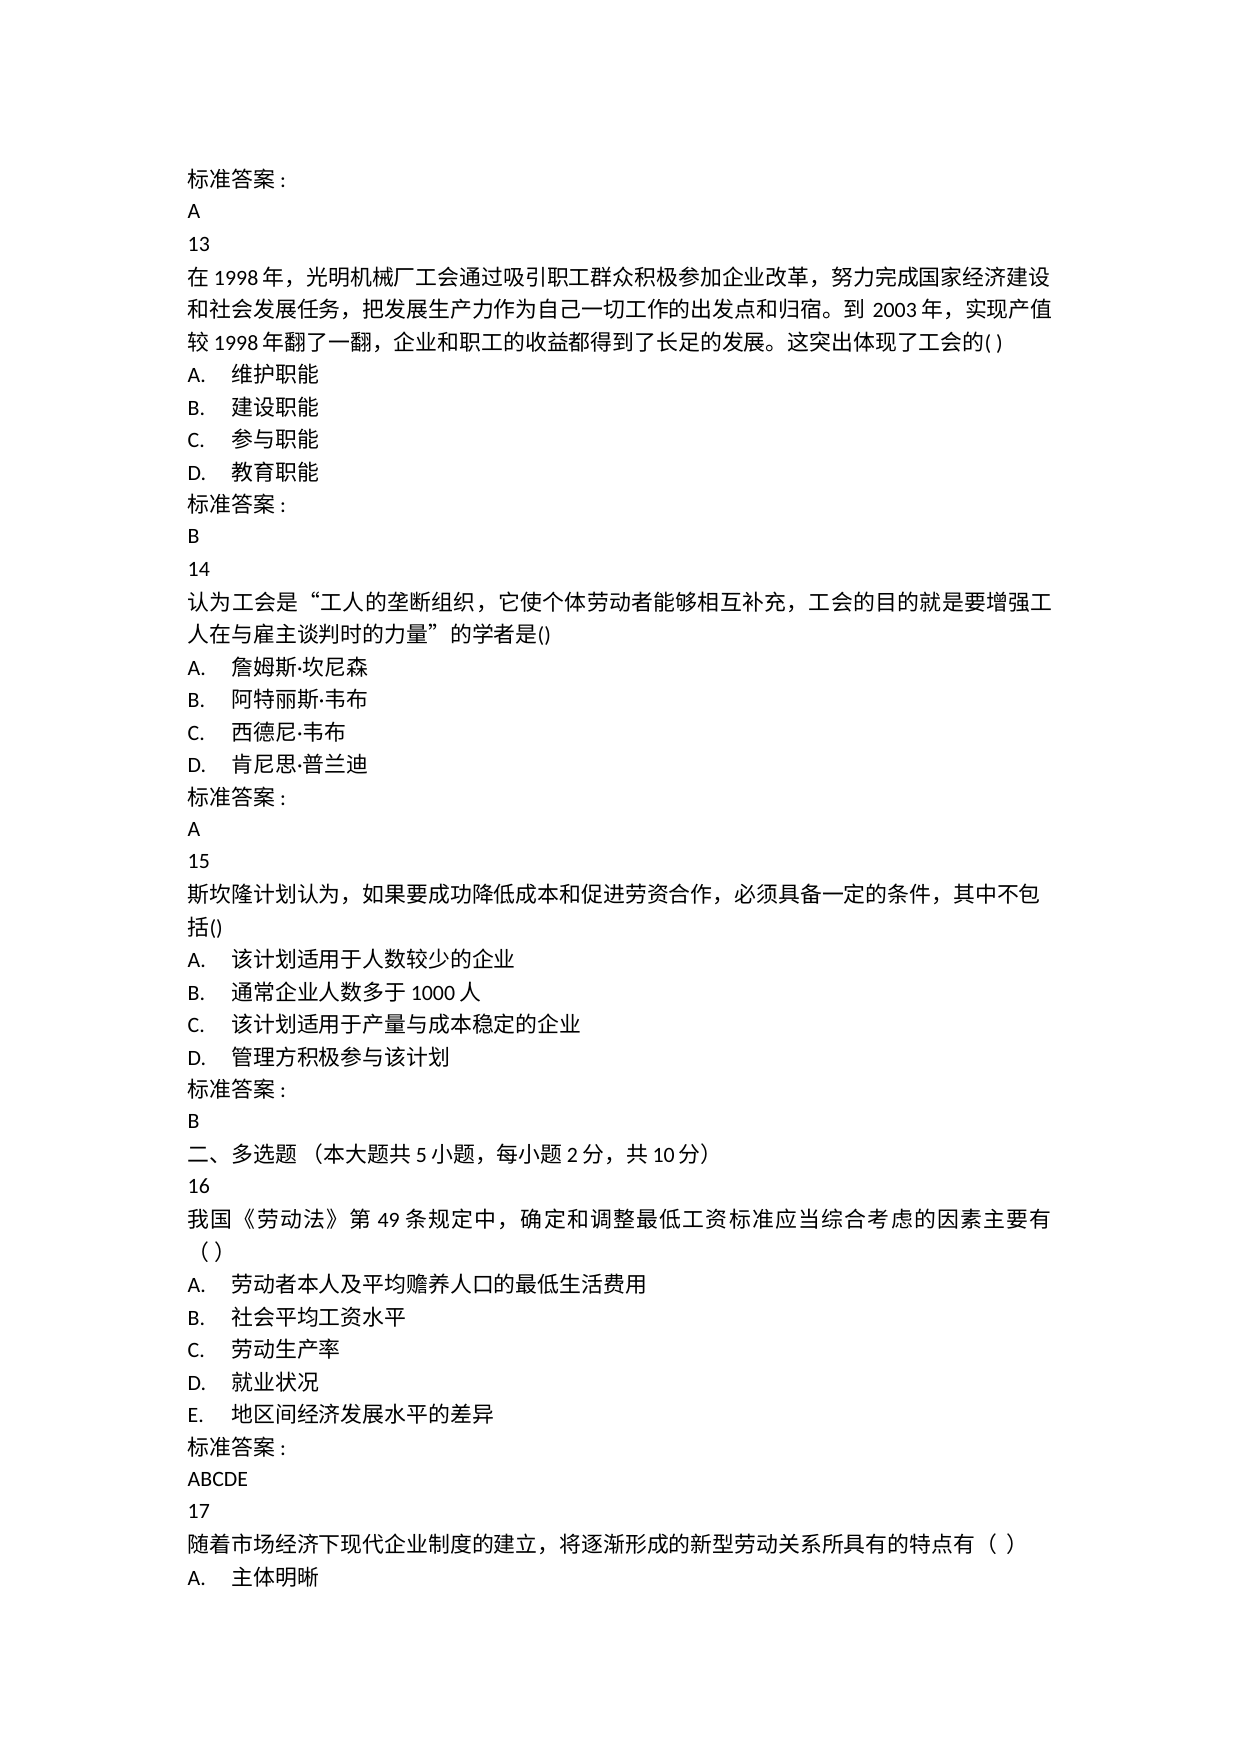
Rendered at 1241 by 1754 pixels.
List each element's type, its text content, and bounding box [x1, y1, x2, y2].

text 17 [187, 1494, 1053, 1527]
text B. 社会平均工资水平 [187, 1299, 1053, 1332]
text D. 就业状况 [187, 1364, 1053, 1397]
text A. 劳动者本人及平均赡养人口的最低生活费用 [187, 1267, 1053, 1299]
text 16 [187, 1169, 1053, 1202]
text A [187, 812, 1053, 844]
text 标准答案 : [187, 1429, 1053, 1462]
text C. 西德尼·韦布 [187, 714, 1053, 747]
text 我国《劳动法》第49条规定中，确定和调整最低工资标准应当综合考虑的因素主要有（ ） [187, 1202, 1053, 1267]
text C. 参与职能 [187, 422, 1053, 454]
text 斯坎隆计划认为，如果要成功降低成本和促进劳资合作，必须具备一定的条件，其中不包 [187, 877, 1053, 909]
text B [187, 519, 1053, 552]
text 标准答案 : [187, 779, 1053, 812]
text 标准答案 : [187, 1072, 1053, 1104]
text B. 通常企业人数多于1000人 [187, 974, 1053, 1007]
text D. 管理方积极参与该计划 [187, 1039, 1053, 1072]
text 认为工会是“工人的垄断组织，它使个体劳动者能够相互补充，工会的目的就是要增强工人在与雇主谈判时的力量”的学者是() [187, 584, 1053, 649]
text 二、多选题 （本大题共5小题，每小题2分，共10分） [187, 1137, 1053, 1169]
text A. 詹姆斯·坎尼森 [187, 649, 1053, 682]
text E. 地区间经济发展水平的差异 [187, 1397, 1053, 1429]
text B. 阿特丽斯·韦布 [187, 682, 1053, 714]
text 在1998年，光明机械厂工会通过吸引职工群众积极参加企业改革，努力完成国家经济建设和社会发展任务，把发展生产力作为自己一切工作的出发点和归宿。到2003年，实现产值较1998年翻了一翻，企业和职工的收益都得到了长足的发展。这突出体现了工会的( ) [187, 259, 1053, 357]
text 15 [187, 844, 1053, 877]
text 14 [187, 552, 1053, 584]
text D. 肯尼思·普兰迪 [187, 747, 1053, 779]
text A [187, 194, 1053, 227]
text 13 [187, 227, 1053, 259]
text A. 主体明晰 [187, 1559, 1053, 1592]
text A. 该计划适用于人数较少的企业 [187, 942, 1053, 974]
text 随着市场经济下现代企业制度的建立，将逐渐形成的新型劳动关系所具有的特点有（ ） [187, 1527, 1053, 1559]
text 括() [187, 909, 1053, 942]
text B. 建设职能 [187, 389, 1053, 422]
text 标准答案 : [187, 162, 1053, 194]
text 标准答案 : [187, 487, 1053, 519]
text C. 该计划适用于产量与成本稳定的企业 [187, 1007, 1053, 1039]
text C. 劳动生产率 [187, 1332, 1053, 1364]
text B [187, 1104, 1053, 1137]
text ABCDE [187, 1462, 1053, 1494]
text A. 维护职能 [187, 357, 1053, 389]
text D. 教育职能 [187, 454, 1053, 487]
